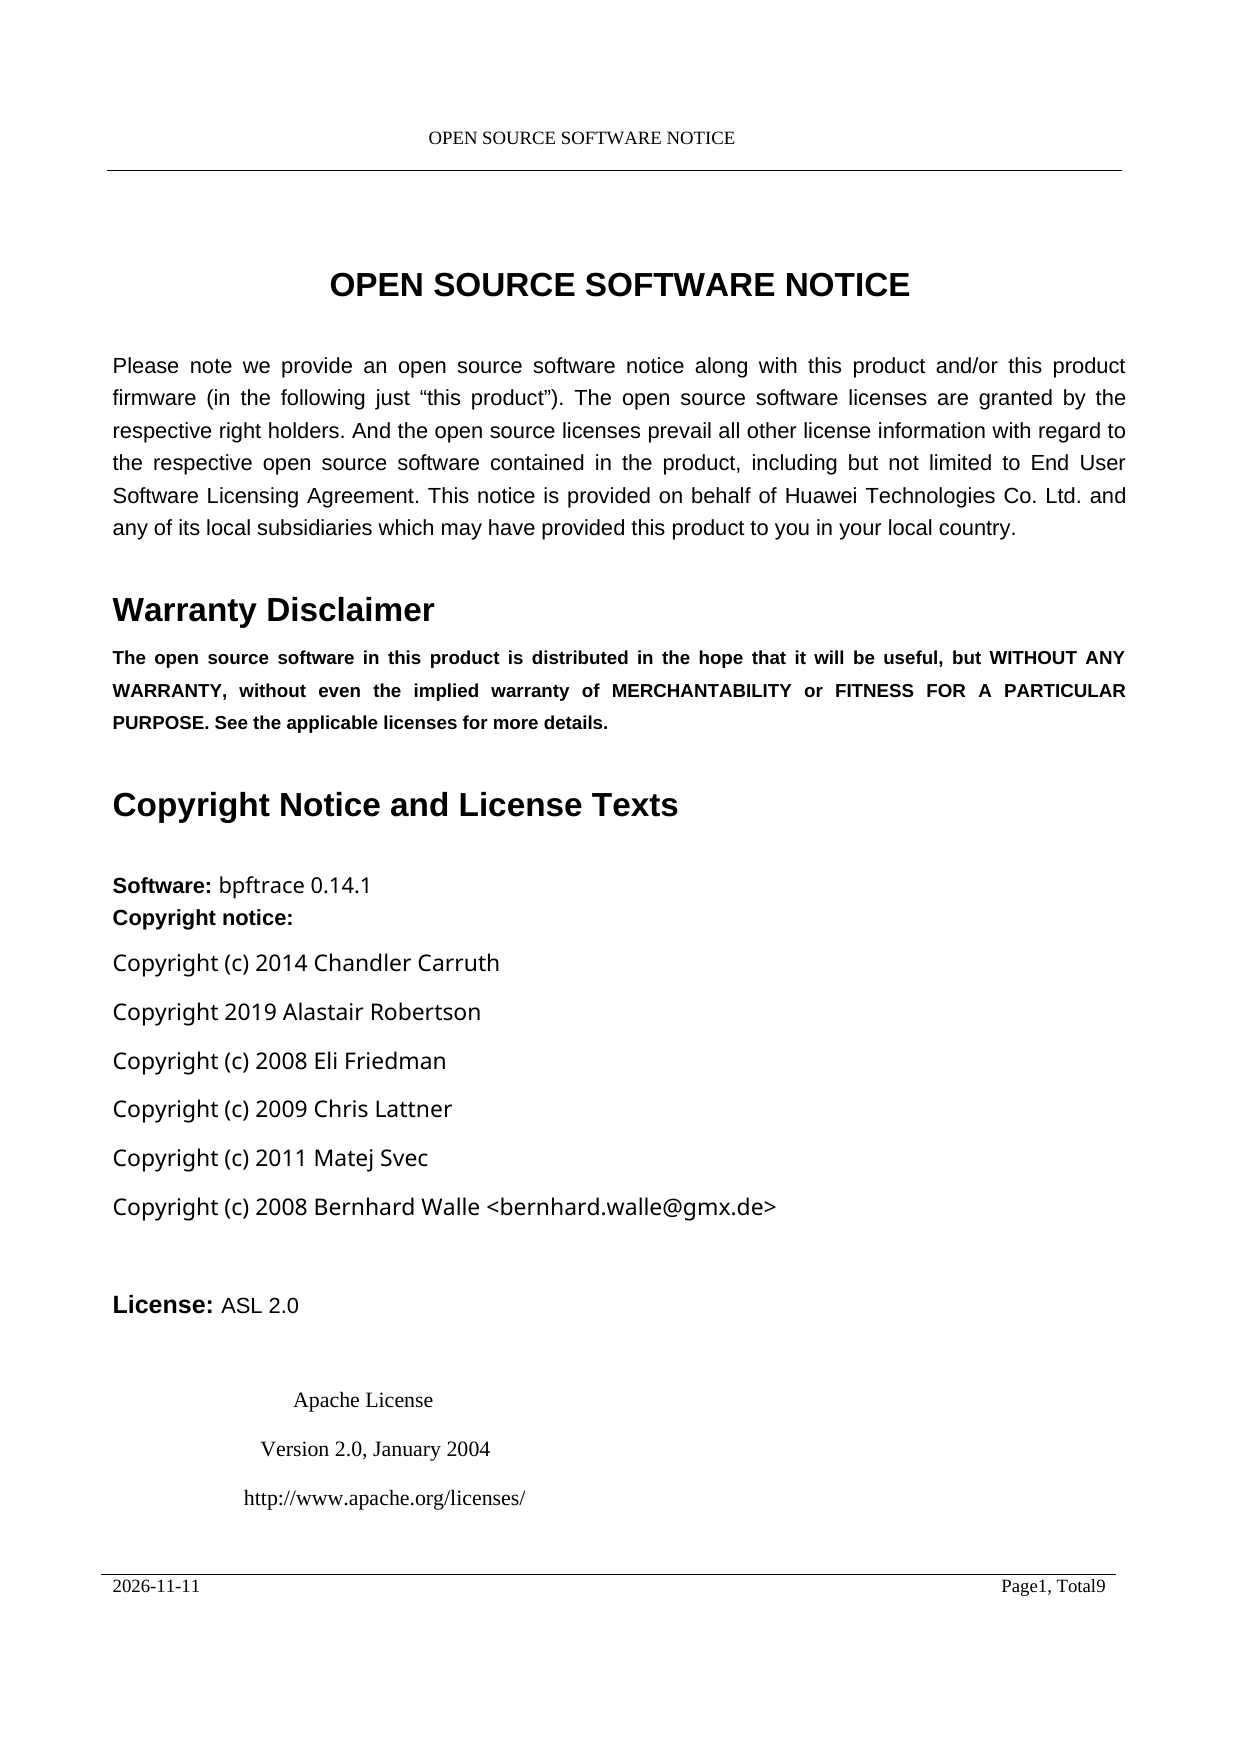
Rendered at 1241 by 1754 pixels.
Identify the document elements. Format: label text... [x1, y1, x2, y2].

text Please note we provide an open source software notice along with this product and/or this product firmware (in the following just “this product”). The open source software licenses are granted by the respective right holders. And the open source licenses prevail all other license information with regard to the respective open source software contained in the product, including but not limited to End User Software Licensing Agreement. This notice is provided on behalf of Huawei Technologies Co. Ltd. and any of its local subsidiaries which may have provided this product to you in your local country. [112, 349, 1128, 544]
text The open source software in this product is distributed in the hope that it will be useful, but WITHOUT ANY WARRANTY, without even the implied warranty of MERCHANTABILITY or FITNESS FOR A PARTICULAR PURPOSE. See the applicable licenses for more details. [112, 641, 1128, 739]
text Software: bpftrace 0.14.1 [112, 869, 1128, 901]
text Copyright notice: [112, 901, 1128, 934]
text OPEN SOURCE SOFTWARE NOTICE [112, 251, 1128, 316]
text Warranty Disclaimer [112, 576, 1128, 641]
text Copyright Notice and License Texts [112, 771, 1128, 836]
text Copyright (c) 2014 Chandler Carruth Copyright 2019 Alastair Robertson Copyright (c) 2008 Eli Friedman Copyright (c) 2009 Chris Lattner Copyright (c) 2011 Matej Svec Copyright (c) 2008 Bernhard Walle <bernhard.walle@gmx.de> [112, 947, 1128, 1272]
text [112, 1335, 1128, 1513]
text License: ASL 2.0 [112, 1288, 1128, 1320]
